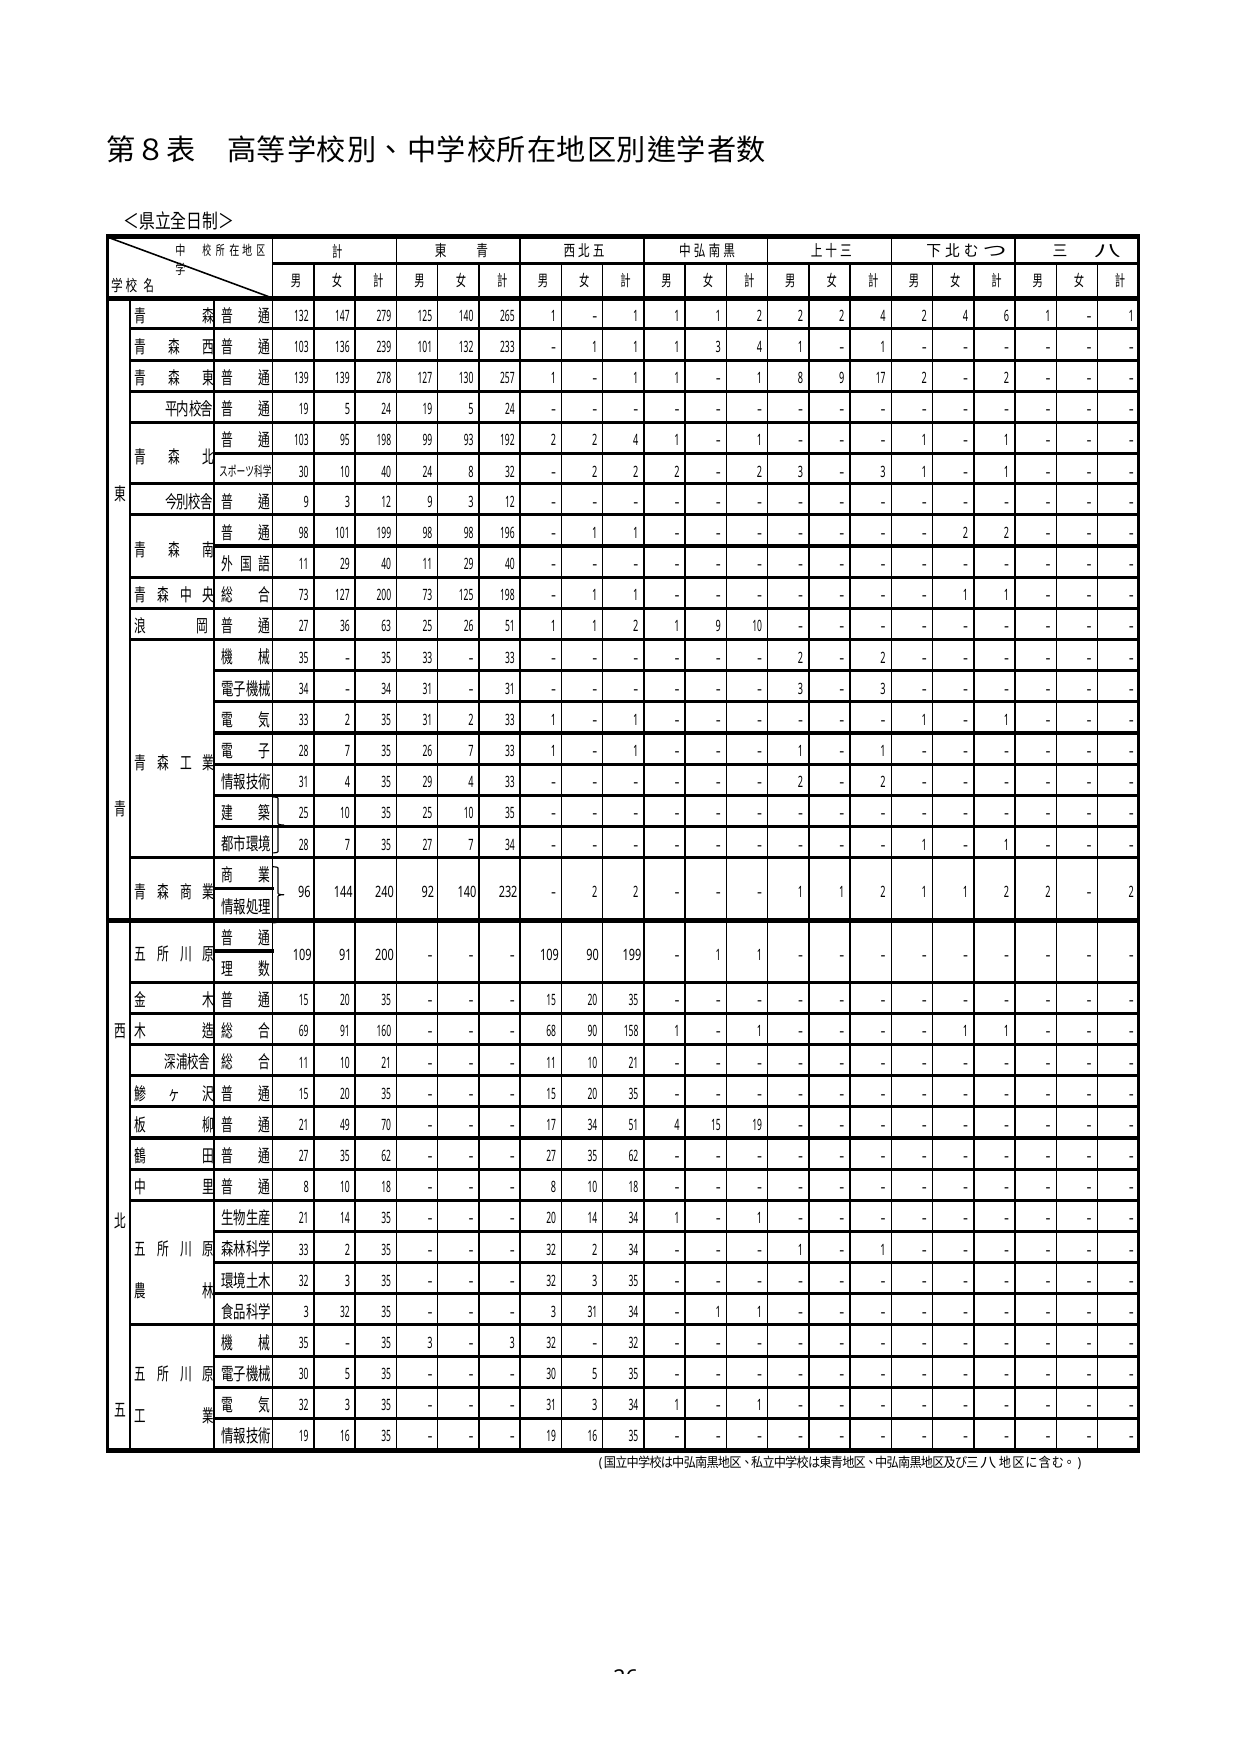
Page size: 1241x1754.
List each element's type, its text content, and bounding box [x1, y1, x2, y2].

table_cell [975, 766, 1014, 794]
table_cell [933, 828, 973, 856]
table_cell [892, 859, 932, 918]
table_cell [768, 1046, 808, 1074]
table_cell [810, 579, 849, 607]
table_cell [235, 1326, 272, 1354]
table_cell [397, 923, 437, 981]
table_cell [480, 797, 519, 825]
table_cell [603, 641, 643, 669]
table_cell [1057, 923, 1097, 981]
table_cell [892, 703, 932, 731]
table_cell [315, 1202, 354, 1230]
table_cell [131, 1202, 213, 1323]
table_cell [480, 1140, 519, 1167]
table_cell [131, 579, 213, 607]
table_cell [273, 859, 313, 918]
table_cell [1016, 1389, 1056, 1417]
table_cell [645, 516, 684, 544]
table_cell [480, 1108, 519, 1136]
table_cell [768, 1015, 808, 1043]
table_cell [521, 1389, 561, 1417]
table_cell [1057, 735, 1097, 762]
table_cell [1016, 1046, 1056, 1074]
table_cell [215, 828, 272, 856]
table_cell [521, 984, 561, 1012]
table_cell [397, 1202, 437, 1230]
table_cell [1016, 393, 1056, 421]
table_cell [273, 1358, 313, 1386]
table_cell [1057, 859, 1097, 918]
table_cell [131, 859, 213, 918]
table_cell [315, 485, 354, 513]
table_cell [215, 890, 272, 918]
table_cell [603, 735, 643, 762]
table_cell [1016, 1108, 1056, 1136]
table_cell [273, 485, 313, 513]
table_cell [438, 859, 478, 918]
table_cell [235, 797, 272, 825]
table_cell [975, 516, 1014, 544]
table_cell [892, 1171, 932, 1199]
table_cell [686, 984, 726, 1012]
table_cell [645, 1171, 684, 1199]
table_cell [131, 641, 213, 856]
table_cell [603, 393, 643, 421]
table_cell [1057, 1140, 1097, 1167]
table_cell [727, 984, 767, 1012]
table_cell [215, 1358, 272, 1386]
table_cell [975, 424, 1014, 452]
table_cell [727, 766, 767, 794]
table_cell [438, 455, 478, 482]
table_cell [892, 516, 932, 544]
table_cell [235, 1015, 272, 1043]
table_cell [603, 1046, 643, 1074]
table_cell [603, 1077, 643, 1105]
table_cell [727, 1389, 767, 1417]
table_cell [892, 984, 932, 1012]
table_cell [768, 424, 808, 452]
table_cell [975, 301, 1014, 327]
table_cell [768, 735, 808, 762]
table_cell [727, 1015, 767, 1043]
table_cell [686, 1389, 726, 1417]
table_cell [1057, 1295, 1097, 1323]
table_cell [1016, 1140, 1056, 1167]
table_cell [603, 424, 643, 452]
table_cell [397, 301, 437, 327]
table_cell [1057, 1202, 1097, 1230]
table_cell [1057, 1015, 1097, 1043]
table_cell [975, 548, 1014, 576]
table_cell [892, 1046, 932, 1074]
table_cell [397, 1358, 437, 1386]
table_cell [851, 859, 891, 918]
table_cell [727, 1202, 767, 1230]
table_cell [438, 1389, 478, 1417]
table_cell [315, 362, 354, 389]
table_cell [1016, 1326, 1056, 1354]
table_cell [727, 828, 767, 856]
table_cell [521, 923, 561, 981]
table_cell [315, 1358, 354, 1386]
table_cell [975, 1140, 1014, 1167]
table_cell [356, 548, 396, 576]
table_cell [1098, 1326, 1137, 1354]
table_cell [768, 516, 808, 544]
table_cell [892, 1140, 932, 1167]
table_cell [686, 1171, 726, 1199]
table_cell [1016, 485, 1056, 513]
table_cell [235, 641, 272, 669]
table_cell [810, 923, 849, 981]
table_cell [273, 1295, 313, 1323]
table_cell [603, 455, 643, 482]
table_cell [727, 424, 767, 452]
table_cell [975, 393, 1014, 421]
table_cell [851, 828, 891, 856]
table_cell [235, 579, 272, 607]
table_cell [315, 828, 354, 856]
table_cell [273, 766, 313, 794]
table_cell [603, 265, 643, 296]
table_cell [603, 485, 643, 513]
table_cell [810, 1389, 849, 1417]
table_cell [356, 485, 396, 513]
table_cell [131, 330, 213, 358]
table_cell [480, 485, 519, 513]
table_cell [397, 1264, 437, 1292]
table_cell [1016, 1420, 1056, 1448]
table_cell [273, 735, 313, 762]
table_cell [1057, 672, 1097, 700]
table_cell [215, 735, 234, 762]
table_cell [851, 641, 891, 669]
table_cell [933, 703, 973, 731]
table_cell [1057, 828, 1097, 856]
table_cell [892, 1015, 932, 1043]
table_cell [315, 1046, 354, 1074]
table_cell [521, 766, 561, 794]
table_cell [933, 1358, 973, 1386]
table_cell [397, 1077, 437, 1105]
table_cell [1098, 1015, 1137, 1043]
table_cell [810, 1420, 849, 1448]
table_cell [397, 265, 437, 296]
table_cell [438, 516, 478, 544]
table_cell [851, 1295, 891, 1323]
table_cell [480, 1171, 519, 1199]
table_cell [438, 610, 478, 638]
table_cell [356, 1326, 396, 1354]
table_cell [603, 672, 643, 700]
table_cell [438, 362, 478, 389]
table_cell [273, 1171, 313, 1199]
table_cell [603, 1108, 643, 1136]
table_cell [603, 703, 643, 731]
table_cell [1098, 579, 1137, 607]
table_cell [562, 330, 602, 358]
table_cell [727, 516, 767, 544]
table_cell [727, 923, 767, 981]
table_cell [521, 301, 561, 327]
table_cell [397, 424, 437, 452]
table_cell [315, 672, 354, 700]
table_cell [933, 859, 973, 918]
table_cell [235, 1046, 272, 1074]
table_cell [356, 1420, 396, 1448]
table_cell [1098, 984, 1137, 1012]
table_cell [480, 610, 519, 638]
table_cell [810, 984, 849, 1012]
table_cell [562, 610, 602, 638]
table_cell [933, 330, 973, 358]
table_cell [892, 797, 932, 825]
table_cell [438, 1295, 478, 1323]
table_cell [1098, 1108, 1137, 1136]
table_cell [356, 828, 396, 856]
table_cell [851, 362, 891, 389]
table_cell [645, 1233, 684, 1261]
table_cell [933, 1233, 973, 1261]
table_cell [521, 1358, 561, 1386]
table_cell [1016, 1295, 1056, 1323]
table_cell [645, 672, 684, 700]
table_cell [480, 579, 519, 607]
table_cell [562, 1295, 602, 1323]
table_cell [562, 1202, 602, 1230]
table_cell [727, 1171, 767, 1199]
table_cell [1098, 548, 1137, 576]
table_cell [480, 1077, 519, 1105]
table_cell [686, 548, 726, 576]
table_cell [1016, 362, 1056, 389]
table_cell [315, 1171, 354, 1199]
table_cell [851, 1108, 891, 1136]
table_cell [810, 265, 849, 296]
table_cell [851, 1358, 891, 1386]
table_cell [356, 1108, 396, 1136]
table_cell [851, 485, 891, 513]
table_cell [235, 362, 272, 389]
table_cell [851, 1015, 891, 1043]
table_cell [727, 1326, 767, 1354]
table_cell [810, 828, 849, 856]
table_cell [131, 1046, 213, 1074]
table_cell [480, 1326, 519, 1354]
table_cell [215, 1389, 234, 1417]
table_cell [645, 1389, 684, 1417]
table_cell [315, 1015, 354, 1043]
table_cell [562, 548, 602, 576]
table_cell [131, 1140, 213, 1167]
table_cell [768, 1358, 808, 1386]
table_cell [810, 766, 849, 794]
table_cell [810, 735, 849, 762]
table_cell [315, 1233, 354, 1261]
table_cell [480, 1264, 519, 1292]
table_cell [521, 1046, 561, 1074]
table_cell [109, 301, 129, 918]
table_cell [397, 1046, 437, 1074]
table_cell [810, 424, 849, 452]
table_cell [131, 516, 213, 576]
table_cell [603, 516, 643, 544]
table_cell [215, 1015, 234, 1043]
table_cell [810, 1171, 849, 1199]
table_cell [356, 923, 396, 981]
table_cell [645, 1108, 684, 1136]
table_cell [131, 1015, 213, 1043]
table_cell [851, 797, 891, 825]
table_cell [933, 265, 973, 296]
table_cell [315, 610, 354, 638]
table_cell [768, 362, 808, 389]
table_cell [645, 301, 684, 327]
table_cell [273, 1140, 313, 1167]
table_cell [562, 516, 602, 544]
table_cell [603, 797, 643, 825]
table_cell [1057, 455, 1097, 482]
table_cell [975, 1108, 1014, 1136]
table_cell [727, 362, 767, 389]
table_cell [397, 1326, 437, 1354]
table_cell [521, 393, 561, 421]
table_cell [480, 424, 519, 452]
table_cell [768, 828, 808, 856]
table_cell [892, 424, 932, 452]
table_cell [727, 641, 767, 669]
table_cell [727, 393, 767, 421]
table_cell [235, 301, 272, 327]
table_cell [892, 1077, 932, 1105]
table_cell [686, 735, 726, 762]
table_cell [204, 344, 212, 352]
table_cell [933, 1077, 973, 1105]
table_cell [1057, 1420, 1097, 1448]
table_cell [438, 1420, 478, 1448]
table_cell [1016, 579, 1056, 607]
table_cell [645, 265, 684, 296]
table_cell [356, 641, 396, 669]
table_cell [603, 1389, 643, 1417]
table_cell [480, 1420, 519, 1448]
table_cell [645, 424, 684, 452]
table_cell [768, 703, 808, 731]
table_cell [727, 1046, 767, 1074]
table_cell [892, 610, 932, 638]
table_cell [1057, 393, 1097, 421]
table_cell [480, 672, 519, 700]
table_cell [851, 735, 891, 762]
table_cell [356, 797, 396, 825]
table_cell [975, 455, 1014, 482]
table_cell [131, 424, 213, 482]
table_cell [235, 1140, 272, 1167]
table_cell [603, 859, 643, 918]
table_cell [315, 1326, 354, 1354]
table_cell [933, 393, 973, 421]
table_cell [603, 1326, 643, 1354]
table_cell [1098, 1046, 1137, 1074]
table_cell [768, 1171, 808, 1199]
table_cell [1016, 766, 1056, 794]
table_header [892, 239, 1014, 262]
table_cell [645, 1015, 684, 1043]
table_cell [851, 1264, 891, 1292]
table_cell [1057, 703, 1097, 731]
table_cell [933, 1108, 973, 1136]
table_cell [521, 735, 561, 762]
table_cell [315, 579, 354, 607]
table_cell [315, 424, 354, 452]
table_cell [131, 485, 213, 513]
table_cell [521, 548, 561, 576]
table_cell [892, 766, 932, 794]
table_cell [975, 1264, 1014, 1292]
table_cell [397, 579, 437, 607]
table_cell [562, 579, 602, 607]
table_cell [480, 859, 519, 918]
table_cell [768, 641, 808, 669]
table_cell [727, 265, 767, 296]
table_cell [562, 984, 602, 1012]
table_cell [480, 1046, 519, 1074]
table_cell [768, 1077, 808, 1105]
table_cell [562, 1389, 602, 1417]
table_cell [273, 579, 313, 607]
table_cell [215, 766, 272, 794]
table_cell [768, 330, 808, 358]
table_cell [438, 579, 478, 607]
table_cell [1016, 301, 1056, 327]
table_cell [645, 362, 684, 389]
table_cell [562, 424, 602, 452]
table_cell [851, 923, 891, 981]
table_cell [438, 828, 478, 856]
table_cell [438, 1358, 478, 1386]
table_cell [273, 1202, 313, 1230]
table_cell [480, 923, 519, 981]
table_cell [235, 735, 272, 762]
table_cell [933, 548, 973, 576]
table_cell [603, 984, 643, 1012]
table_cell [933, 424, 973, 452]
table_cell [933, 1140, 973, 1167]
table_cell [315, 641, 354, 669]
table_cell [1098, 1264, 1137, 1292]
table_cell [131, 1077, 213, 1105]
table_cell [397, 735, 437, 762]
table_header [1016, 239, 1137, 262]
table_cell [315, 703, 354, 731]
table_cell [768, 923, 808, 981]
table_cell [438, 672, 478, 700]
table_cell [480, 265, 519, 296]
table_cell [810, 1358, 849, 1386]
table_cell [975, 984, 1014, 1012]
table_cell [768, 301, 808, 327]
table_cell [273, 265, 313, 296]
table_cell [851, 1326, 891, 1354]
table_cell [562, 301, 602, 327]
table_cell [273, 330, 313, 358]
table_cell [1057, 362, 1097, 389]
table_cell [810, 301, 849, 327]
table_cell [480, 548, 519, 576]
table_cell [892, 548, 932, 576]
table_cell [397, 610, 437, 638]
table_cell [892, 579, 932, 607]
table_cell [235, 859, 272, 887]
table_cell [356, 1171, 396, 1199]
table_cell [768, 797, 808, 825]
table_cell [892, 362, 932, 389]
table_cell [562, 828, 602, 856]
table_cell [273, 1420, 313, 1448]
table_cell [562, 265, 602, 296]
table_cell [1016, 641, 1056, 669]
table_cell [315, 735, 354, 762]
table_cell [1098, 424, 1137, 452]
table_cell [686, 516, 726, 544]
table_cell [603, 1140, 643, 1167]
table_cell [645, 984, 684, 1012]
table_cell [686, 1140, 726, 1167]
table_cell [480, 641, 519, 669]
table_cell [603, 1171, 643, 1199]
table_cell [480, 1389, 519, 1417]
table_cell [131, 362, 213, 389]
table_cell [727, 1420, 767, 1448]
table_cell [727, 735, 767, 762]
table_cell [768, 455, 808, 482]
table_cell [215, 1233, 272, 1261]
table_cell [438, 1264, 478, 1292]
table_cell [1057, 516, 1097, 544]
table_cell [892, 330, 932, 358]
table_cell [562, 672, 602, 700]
text ＜県立全日制＞ [123, 207, 1157, 234]
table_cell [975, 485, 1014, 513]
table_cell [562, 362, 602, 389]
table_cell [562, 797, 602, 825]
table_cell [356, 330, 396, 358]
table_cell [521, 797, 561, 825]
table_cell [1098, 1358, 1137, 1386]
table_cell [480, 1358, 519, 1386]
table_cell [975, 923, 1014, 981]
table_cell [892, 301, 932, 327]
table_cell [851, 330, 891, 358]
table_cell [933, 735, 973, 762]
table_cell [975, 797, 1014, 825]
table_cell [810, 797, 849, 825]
text ( 国 立 中 学 校 は 中 弘 南 黒 地 区 、私 立 中 学 校 は 東 青 地 区 、中 弘 南 黒 地 区 及 び 三 八 地 区 に 含 む。 ) [599, 1453, 1157, 1471]
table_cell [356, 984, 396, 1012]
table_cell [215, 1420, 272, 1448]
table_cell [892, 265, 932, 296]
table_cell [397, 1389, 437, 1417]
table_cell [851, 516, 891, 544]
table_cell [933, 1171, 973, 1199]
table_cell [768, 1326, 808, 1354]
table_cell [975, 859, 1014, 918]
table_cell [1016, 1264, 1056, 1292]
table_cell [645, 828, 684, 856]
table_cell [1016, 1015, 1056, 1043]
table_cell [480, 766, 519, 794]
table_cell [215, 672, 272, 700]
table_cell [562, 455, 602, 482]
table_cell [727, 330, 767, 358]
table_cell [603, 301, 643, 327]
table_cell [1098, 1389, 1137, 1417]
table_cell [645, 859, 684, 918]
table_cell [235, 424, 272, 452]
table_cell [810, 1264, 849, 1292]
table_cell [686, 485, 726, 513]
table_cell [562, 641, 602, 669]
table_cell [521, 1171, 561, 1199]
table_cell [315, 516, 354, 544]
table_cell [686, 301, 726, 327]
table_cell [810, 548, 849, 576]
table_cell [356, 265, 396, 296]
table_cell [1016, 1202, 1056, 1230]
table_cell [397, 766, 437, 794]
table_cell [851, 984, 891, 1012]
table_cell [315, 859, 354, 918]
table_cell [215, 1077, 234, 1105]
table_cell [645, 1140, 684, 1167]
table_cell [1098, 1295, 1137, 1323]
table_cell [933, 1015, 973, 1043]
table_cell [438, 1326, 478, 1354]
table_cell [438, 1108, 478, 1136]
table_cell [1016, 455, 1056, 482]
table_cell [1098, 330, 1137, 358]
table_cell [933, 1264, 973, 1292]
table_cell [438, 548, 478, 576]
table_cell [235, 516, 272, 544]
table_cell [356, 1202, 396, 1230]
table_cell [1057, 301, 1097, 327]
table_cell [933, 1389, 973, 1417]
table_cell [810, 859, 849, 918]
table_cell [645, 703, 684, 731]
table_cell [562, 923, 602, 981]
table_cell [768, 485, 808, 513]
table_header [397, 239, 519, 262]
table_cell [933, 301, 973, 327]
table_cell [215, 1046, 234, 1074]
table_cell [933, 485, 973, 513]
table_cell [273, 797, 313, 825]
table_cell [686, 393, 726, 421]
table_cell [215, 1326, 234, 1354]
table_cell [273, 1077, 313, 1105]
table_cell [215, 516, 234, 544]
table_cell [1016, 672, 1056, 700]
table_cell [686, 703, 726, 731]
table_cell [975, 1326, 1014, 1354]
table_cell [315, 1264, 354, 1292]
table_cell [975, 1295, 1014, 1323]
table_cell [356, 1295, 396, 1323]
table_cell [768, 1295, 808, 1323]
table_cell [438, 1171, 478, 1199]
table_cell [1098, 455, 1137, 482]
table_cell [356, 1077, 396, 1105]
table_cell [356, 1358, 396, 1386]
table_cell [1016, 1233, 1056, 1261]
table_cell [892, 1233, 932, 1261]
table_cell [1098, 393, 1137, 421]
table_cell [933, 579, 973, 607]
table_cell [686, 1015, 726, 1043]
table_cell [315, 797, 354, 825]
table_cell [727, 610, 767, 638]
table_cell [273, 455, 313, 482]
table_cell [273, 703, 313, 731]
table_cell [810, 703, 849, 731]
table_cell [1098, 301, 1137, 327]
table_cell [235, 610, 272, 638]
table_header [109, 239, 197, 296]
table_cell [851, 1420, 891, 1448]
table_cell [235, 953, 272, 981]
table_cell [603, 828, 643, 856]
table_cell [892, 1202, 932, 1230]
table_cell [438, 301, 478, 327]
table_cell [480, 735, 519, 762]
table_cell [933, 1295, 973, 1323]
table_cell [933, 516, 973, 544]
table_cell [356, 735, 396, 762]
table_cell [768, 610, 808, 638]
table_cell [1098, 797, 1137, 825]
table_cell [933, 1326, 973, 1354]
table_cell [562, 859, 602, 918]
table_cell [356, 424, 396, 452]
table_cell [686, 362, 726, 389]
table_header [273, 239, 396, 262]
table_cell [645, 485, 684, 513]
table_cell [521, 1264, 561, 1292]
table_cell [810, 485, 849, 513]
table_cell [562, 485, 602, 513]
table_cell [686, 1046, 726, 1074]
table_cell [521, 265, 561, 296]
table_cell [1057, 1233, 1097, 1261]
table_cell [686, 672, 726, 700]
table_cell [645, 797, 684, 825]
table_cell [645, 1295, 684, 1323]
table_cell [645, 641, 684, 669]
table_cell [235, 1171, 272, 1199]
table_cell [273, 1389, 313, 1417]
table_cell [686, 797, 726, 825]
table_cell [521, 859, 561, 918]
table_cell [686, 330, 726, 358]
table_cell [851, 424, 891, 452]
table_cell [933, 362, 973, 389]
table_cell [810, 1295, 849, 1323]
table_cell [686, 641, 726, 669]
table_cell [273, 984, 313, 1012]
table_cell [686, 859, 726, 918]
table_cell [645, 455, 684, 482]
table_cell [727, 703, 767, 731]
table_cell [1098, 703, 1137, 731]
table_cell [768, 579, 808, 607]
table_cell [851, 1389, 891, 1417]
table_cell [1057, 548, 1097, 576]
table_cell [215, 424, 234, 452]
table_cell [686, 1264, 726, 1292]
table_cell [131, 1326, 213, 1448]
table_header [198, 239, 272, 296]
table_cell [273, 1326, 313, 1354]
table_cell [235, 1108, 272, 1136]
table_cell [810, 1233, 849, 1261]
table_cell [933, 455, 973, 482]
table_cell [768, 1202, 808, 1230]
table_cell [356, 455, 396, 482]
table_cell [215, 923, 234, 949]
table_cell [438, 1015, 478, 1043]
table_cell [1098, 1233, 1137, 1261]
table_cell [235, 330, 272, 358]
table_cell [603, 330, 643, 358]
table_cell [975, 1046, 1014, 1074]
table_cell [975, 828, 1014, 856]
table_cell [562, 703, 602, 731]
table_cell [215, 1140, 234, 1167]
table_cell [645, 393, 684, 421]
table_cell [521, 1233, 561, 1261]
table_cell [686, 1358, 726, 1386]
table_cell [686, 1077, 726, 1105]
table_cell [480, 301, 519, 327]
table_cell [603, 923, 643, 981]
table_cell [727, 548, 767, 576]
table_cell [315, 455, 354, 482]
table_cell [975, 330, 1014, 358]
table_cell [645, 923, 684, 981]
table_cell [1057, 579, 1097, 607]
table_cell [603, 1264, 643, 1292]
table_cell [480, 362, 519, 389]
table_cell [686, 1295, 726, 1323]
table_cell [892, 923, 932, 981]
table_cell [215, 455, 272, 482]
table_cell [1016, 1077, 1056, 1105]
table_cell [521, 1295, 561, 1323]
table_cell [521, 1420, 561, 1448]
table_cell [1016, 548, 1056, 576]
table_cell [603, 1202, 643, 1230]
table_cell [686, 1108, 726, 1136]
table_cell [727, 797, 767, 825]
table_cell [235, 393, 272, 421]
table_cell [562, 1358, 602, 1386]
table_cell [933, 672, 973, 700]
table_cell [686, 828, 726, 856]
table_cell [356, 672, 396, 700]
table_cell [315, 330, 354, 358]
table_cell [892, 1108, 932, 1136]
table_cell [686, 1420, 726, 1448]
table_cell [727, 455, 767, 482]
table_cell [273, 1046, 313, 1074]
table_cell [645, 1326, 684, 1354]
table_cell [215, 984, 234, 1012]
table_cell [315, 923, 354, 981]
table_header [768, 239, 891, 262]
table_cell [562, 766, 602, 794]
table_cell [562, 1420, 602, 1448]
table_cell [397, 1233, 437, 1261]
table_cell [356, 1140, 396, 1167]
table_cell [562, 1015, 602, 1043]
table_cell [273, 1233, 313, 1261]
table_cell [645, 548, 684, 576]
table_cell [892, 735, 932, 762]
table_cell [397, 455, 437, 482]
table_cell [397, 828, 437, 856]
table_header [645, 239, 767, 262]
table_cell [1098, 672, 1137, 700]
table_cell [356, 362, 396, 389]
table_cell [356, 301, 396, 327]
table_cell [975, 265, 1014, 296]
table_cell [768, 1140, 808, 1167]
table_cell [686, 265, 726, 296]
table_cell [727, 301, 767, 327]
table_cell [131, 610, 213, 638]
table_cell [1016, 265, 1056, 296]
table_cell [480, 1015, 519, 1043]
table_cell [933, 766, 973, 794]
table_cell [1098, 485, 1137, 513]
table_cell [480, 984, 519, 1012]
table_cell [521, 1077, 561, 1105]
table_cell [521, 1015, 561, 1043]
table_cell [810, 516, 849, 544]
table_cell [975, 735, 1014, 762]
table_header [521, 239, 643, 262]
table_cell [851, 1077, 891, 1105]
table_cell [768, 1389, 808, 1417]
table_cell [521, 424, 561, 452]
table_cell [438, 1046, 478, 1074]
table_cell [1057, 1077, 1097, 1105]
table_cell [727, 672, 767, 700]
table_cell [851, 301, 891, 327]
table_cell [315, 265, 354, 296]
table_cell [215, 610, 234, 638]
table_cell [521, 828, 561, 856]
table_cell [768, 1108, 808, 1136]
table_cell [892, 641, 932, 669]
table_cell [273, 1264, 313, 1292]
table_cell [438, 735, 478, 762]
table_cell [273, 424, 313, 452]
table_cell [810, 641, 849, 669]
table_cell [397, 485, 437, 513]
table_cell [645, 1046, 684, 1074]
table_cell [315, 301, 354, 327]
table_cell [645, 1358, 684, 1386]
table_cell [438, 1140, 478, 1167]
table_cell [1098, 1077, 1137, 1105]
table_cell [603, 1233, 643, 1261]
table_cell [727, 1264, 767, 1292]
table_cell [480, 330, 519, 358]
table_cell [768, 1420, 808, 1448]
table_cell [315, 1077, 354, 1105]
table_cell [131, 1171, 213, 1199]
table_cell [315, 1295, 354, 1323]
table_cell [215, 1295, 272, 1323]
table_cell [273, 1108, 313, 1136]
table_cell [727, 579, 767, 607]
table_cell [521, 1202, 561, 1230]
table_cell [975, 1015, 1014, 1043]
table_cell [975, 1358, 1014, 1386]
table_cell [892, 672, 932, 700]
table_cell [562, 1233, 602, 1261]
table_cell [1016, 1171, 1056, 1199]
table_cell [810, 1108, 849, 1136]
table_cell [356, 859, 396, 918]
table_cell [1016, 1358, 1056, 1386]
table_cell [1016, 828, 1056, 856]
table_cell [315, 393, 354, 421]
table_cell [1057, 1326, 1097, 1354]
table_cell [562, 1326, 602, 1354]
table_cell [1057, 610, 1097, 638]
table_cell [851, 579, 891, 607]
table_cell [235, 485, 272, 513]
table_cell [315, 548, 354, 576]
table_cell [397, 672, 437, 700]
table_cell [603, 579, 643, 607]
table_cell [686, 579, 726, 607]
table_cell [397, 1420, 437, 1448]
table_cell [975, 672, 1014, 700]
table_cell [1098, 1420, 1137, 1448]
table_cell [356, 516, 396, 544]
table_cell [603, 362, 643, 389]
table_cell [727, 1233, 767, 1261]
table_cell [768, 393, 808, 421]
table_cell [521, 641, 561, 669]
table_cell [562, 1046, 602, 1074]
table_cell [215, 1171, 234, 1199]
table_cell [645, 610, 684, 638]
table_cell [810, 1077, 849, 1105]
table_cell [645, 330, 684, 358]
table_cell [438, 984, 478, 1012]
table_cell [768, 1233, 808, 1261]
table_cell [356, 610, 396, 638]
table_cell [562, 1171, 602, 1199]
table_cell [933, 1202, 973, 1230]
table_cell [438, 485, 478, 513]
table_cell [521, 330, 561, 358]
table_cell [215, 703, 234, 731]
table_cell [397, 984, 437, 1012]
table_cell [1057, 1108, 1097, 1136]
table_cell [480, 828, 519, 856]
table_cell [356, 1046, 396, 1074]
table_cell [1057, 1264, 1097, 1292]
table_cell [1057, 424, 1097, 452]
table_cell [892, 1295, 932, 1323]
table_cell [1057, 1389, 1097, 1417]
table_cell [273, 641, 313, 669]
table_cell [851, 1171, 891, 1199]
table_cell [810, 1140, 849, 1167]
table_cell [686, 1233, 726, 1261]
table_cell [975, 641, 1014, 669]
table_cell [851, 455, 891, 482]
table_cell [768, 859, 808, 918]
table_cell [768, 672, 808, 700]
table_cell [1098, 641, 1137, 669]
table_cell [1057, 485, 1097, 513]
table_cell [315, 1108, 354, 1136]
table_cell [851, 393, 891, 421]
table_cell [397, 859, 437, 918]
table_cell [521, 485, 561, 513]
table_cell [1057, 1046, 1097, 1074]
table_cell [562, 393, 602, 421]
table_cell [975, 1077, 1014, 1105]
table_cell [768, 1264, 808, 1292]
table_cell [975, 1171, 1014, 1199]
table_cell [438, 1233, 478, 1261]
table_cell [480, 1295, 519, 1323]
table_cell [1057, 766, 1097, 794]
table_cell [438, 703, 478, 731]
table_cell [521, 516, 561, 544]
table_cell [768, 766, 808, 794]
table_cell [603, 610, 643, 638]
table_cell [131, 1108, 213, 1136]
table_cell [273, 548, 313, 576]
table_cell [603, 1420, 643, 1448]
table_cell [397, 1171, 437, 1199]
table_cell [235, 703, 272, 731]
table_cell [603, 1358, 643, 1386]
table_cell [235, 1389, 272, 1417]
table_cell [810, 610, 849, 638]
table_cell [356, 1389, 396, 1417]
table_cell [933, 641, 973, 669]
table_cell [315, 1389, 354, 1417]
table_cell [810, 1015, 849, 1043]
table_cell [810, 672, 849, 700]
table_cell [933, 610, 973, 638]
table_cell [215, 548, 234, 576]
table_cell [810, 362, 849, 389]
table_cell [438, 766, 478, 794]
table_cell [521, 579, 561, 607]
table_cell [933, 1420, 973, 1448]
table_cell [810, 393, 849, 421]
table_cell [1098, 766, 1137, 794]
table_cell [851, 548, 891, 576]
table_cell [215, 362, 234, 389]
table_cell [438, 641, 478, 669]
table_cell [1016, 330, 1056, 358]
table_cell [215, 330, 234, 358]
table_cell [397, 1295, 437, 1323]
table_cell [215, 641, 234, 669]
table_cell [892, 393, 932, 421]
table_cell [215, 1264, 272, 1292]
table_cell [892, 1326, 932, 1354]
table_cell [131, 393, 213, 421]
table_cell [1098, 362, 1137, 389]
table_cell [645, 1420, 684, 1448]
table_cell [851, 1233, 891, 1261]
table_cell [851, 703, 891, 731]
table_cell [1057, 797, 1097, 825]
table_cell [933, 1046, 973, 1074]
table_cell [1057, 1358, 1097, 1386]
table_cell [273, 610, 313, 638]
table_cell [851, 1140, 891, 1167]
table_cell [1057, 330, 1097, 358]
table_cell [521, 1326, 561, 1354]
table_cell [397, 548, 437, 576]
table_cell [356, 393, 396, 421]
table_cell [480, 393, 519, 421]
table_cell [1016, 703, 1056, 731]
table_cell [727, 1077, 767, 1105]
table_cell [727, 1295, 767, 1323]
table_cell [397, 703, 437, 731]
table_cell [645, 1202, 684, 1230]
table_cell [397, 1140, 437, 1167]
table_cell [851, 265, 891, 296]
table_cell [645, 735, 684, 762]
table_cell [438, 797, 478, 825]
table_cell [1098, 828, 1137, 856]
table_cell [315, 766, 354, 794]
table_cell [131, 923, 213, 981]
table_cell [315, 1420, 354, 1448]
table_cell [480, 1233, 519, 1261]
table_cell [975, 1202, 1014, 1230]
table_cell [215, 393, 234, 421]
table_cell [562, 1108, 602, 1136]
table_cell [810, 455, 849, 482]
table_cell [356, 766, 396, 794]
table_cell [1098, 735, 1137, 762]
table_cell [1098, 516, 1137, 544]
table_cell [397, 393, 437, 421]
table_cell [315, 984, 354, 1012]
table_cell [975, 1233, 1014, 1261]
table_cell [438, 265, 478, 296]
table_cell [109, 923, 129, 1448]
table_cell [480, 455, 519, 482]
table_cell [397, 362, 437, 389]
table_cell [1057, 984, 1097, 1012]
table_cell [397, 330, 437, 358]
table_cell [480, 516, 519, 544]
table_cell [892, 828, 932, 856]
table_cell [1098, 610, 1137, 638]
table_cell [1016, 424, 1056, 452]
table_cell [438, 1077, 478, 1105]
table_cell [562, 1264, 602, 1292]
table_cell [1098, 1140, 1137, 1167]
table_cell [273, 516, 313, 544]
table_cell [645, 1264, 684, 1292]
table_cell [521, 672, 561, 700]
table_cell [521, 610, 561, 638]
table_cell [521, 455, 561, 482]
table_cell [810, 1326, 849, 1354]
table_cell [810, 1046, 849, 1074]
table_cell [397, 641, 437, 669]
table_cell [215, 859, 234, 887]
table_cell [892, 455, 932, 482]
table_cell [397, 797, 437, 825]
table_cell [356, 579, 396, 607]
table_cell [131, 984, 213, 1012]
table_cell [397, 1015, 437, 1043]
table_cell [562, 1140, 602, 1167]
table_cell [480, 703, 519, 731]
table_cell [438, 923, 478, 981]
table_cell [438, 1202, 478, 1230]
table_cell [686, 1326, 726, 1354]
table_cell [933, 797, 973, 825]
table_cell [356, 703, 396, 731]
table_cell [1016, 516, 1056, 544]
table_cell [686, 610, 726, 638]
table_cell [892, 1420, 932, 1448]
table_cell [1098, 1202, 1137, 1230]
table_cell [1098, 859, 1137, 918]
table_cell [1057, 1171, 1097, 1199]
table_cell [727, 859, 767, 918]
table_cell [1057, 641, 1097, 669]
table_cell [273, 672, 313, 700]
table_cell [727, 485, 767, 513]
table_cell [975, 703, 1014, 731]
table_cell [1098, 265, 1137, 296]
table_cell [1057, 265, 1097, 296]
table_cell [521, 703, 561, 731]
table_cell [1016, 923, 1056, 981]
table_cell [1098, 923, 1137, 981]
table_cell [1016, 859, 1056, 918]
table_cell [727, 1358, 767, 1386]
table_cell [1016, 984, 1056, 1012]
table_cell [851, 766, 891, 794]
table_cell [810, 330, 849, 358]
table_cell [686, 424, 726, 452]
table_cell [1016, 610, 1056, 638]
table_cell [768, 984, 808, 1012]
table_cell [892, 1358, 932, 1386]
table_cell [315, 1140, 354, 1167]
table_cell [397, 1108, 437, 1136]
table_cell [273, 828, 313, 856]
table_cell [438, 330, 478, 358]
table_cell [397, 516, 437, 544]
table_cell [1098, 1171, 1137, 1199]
text 第８表 高等学校別、中学校所在地区別進学者数 [106, 129, 1157, 169]
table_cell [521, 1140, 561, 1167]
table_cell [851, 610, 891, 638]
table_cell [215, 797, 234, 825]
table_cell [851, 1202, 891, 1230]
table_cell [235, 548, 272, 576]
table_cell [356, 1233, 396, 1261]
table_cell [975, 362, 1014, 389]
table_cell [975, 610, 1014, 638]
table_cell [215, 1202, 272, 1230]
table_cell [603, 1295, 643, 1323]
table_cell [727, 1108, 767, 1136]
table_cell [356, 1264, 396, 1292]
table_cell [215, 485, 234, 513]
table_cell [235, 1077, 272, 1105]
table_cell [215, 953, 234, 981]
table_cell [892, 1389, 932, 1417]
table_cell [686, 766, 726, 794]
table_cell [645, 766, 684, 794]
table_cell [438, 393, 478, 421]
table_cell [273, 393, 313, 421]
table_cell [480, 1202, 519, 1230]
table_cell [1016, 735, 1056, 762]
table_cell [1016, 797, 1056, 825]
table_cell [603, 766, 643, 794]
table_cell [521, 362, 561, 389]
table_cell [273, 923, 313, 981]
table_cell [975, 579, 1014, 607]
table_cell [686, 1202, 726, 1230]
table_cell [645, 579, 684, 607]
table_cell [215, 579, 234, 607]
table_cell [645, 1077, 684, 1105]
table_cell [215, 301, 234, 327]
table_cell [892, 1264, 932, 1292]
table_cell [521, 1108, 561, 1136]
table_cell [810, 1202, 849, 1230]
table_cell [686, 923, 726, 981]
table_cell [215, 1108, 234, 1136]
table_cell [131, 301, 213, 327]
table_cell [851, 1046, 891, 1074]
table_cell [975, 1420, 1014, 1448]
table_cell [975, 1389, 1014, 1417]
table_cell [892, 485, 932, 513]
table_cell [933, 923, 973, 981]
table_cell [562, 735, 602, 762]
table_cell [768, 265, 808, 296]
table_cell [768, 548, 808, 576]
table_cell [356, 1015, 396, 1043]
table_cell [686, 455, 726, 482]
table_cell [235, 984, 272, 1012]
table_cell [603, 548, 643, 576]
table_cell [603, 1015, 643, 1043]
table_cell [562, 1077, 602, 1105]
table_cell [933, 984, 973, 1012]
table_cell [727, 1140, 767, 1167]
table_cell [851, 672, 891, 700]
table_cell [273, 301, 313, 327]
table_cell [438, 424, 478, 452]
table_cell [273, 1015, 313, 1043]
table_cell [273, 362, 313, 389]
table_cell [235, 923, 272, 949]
